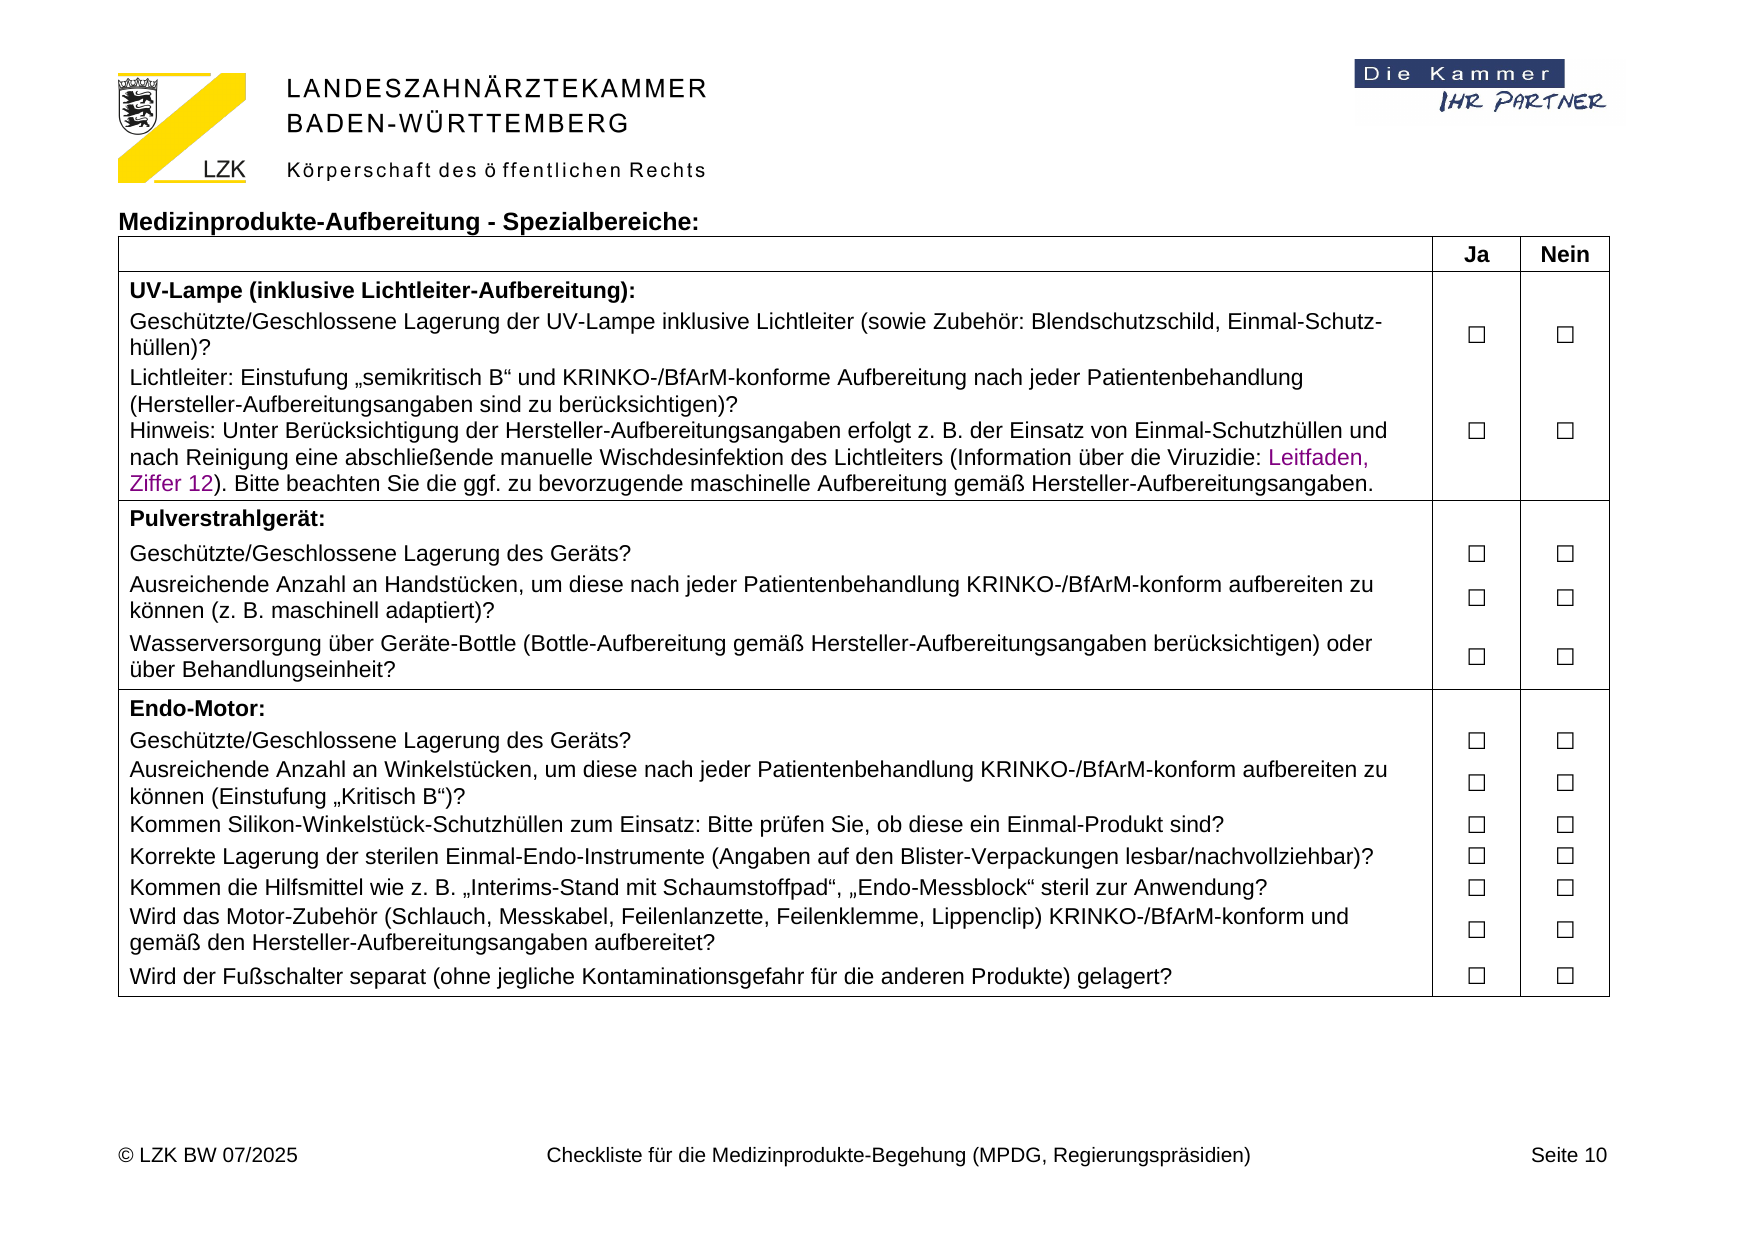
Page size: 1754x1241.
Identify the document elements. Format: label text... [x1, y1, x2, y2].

table_cell Wird der Fußschalter separat (ohne jegliche Kontaminationsgefahr für die anderen Produkte) gelagert? [119, 956, 1432, 996]
table_cell Pulverstrahlgerät: [119, 501, 1432, 536]
table_cell Wasserversorgung über Geräte-Bottle (Bottle-Aufbereitung gemäß Hersteller-Aufbereitungsangaben berücksichtigen) oder über Behandlungseinheit? [119, 624, 1432, 689]
table_cell Geschützte/Geschlossene Lagerung des Geräts? [119, 725, 1432, 756]
text Medizinprodukte-Aufbereitung - Spezialbereiche: [118, 207, 1532, 236]
table_cell UV-Lampe (inklusive Lichtleiter-Aufbereitung): [119, 272, 1432, 308]
table_cell [1433, 272, 1520, 308]
table_cell Ausreichende Anzahl an Handstücken, um diese nach jeder Patientenbehandlung KRINKO-/BfArM-konform aufbereiten zu können (z. B. maschinell adaptiert)? [119, 571, 1432, 624]
table_cell Geschützte/Geschlossene Lagerung der UV-Lampe inklusive Lichtleiter (sowie Zubehör: Blendschutzschild, Einmal-Schutz-hüllen)? [119, 308, 1432, 361]
table_cell [1433, 690, 1520, 725]
table_cell Geschützte/Geschlossene Lagerung des Geräts? [119, 536, 1432, 571]
table_cell Kommen die Hilfsmittel wie z. B. „Interims-Stand mit Schaumstoffpad“, „Endo-Messblock“ steril zur Anwendung? [119, 872, 1432, 903]
table_cell Ausreichende Anzahl an Winkelstücken, um diese nach jeder Patientenbehandlung KRINKO-/BfArM-konform aufbereiten zu können (Einstufung „Kritisch B“)? [119, 756, 1432, 809]
picture [1354, 59, 1627, 126]
table_cell [1521, 690, 1609, 725]
table_header [119, 237, 1432, 271]
table_cell [1521, 272, 1609, 308]
table_cell Kommen Silikon-Winkelstück-Schutzhüllen zum Einsatz: Bitte prüfen Sie, ob diese ein Einmal-Produkt sind? [119, 809, 1432, 840]
table_header Nein [1521, 237, 1609, 271]
table_cell Lichtleiter: Einstufung „semikritisch B“ und KRINKO-/BfArM-konforme Aufbereitung nach jeder Patientenbehandlung (Hersteller-Aufbereitungsangaben sind zu berücksichtigen)? Hinweis: Unter Berücksichtigung der Hersteller-Aufbereitungsangaben erfolgt z. B. der Einsatz von Einmal-Schutzhüllen und nach Reinigung eine abschließende manuelle Wischdesinfektion des Lichtleiters (Information über die Viruzidie: Leitfaden, Ziffer 12). Bitte beachten Sie die ggf. zu bevorzugende maschinelle Aufbereitung gemäß Hersteller-Aufbereitungsangaben. [119, 361, 1432, 500]
table_cell [1433, 501, 1520, 536]
table_cell Korrekte Lagerung der sterilen Einmal-Endo-Instrumente (Angaben auf den Blister-Verpackungen lesbar/nachvollziehbar)? [119, 840, 1432, 872]
table_cell Wird das Motor-Zubehör (Schlauch, Messkabel, Feilenlanzette, Feilenklemme, Lippenclip) KRINKO-/BfArM-konform und gemäß den Hersteller-Aufbereitungsangaben aufbereitet? [119, 903, 1432, 956]
picture [118, 73, 709, 183]
table_header Ja [1433, 237, 1520, 271]
table_cell [1521, 501, 1609, 536]
table_cell Endo-Motor: [119, 690, 1432, 725]
